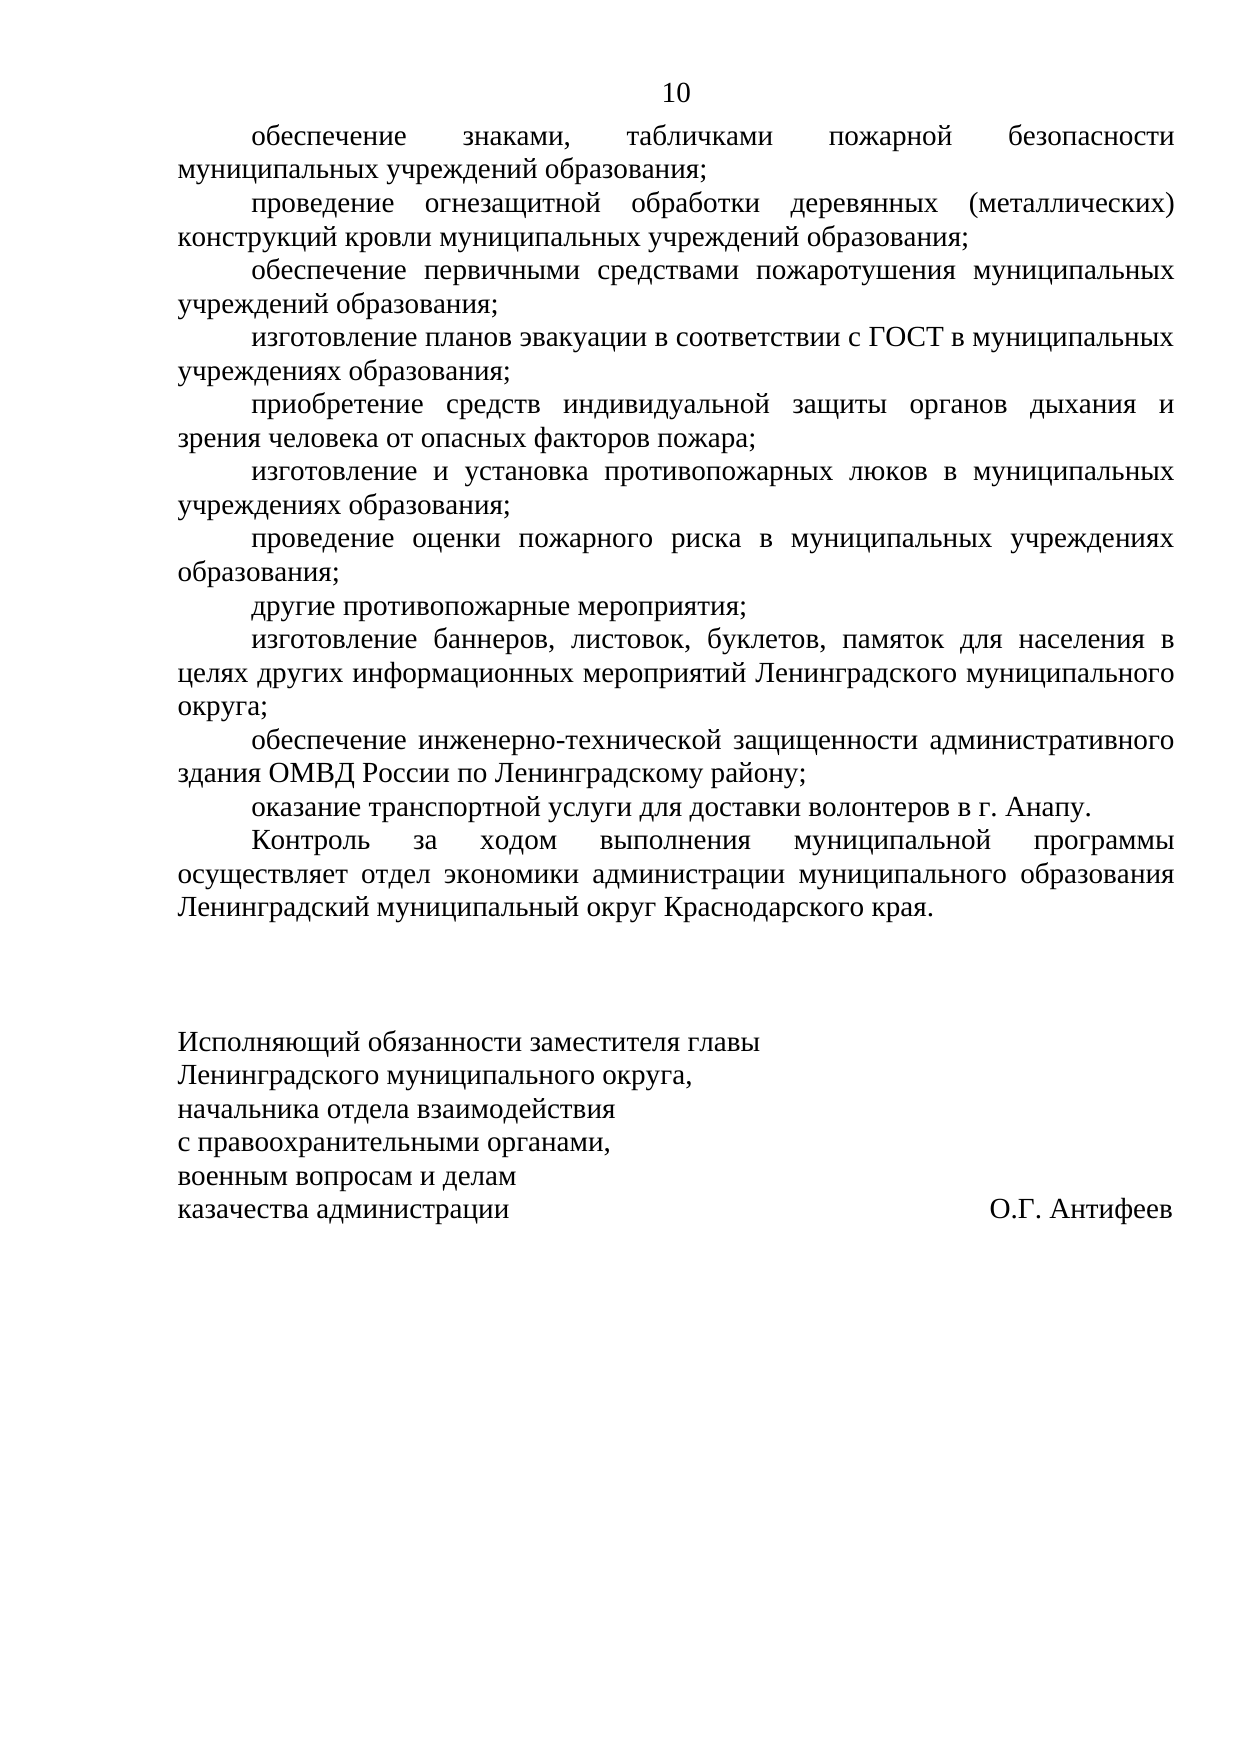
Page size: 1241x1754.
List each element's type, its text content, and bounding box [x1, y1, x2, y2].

text казачества администрации О.Г. Антифеев [177, 1191, 1175, 1225]
text Исполняющий обязанности заместителя главы [177, 1024, 1175, 1057]
text изготовление баннеров, листовок, буклетов, памяток для населения в целях других информационных мероприятий Ленинградского муниципального округа; [177, 621, 1175, 722]
text оказание транспортной услуги для доставки волонтеров в г. Анапу. [177, 789, 1175, 822]
text проведение огнезащитной обработки деревянных (металлических) конструкций кровли муниципальных учреждений образования; [177, 185, 1175, 252]
text изготовление планов эвакуации в соответствии с ГОСТ в муниципальных учреждениях образования; [177, 319, 1175, 386]
text Ленинградского муниципального округа, [177, 1057, 1175, 1091]
text изготовление и установка противопожарных люков в муниципальных учреждениях образования; [177, 453, 1175, 521]
text Контроль за ходом выполнения муниципальной программы осуществляет отдел экономики администрации муниципального образования Ленинградский муниципальный округ Краснодарского края. [177, 822, 1175, 923]
text начальника отдела взаимодействия [177, 1091, 1175, 1124]
text проведение оценки пожарного риска в муниципальных учреждениях образования; [177, 521, 1175, 588]
text приобретение средств индивидуальной защиты органов дыхания и зрения человека от опасных факторов пожара; [177, 386, 1175, 453]
text другие противопожарные мероприятия; [177, 588, 1175, 621]
text военным вопросам и делам [177, 1158, 1175, 1191]
text обеспечение знаками, табличками пожарной безопасности муниципальных учреждений образования; [177, 118, 1175, 185]
text обеспечение первичными средствами пожаротушения муниципальных учреждений образования; [177, 252, 1175, 319]
text обеспечение инженерно-технической защищенности административного здания ОМВД России по Ленинградскому району; [177, 722, 1175, 789]
text с правоохранительными органами, [177, 1124, 1175, 1158]
